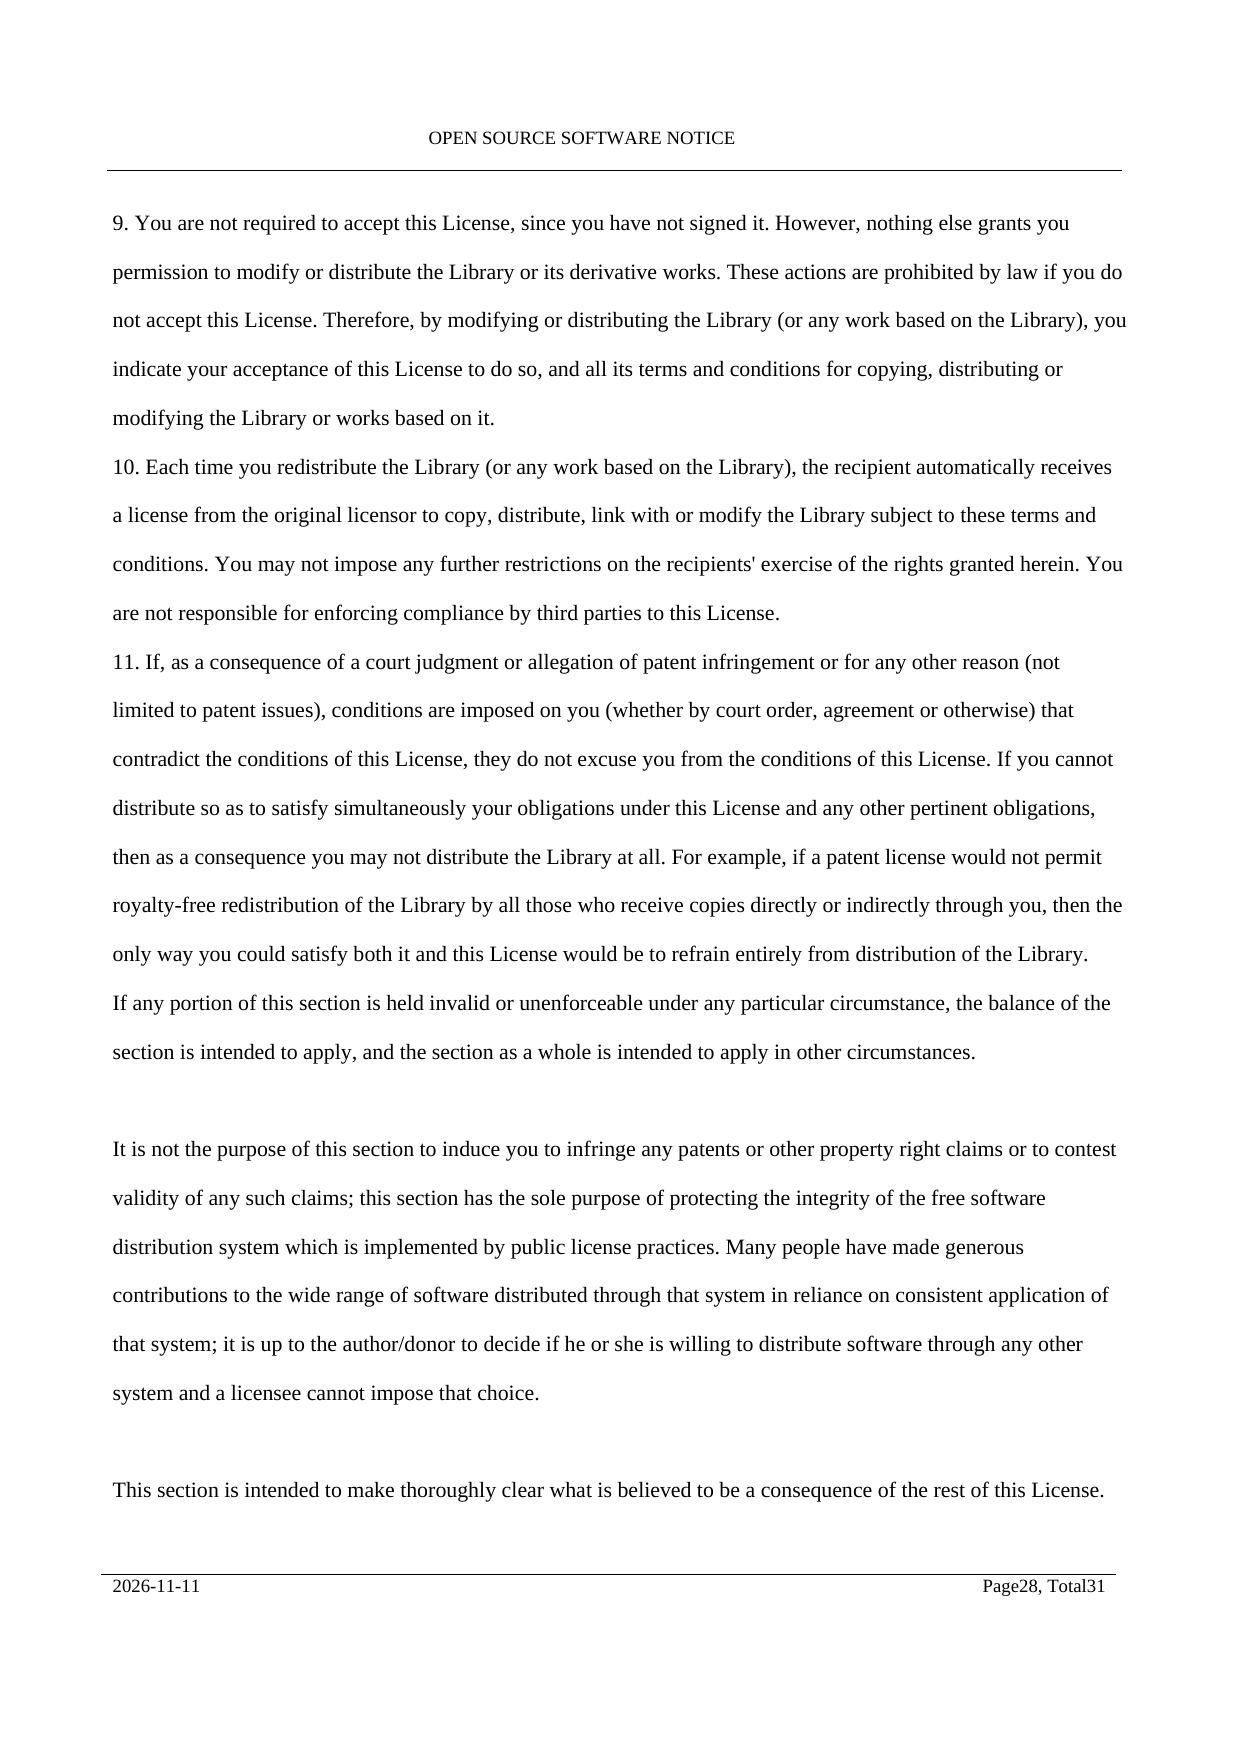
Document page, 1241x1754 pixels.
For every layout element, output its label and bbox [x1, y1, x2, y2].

text [112, 206, 1128, 1506]
